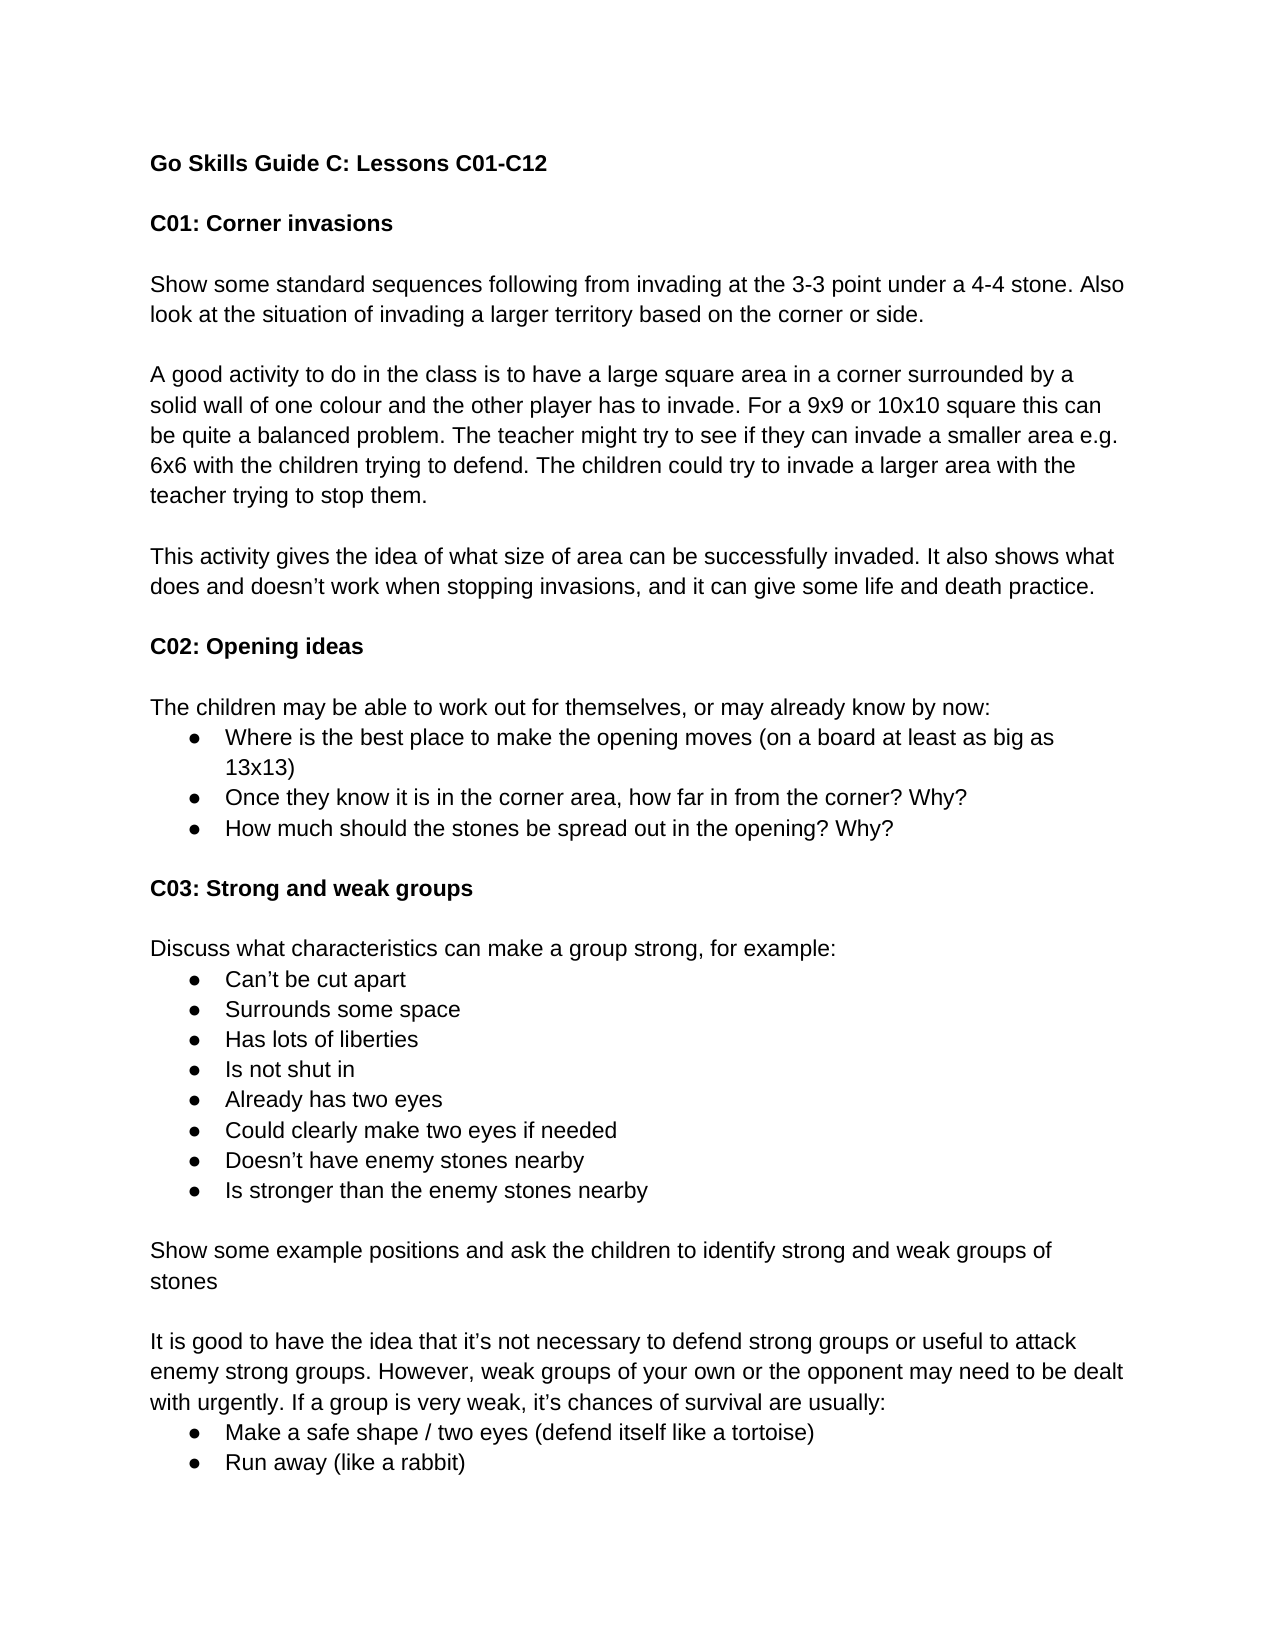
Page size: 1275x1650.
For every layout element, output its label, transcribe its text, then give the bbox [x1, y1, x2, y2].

list How much should the stones be spread out in the opening? Why? [187, 814, 1125, 841]
text A good activity to do in the class is to have a large square area in a corner surrounded by a solid wall of one colour and the other player has to invade. For a 9x9 or 10x10 square this can be quite a balanced problem. The teacher might try to see if they can invade a smaller area e.g. 6x6 with the children trying to defend. The children could try to invade a larger area with the teacher trying to stop them. [150, 361, 1125, 509]
text It is good to have the idea that it’s not necessary to defend strong groups or useful to attack enemy strong groups. However, weak groups of your own or the opponent may need to be dealt with urgently. If a group is very weak, it’s chances of survival are usually: [150, 1328, 1125, 1415]
list Surrounds some space [187, 996, 1125, 1022]
text C01: Corner invasions [150, 210, 1125, 237]
text Show some standard sequences following from invading at the 3-3 point under a 4-4 stone. Also look at the situation of invading a larger territory based on the corner or side. [150, 271, 1125, 327]
text C02: Opening ideas [150, 633, 1125, 660]
list Doesn’t have enemy stones nearby [187, 1147, 1125, 1173]
text This activity gives the idea of what size of area can be successfully invaded. It also shows what does and doesn’t work when stopping invasions, and it can give some life and death practice. [150, 543, 1125, 599]
list Once they know it is in the corner area, how far in from the corner? Why? [187, 784, 1125, 811]
list Where is the best place to make the opening moves (on a board at least as big as 13x13) [187, 724, 1125, 781]
list Run away (like a rabbit) [187, 1449, 1125, 1475]
text Discuss what characteristics can make a group strong, for example: [150, 935, 1125, 962]
list Is stronger than the enemy stones nearby [187, 1177, 1125, 1203]
list Could clearly make two eyes if needed [187, 1117, 1125, 1143]
list Is not shut in [187, 1056, 1125, 1083]
list Already has two eyes [187, 1086, 1125, 1113]
list Can’t be cut apart [187, 966, 1125, 992]
list Has lots of liberties [187, 1026, 1125, 1052]
list Make a safe shape / two eyes (defend itself like a tortoise) [187, 1419, 1125, 1445]
text Go Skills Guide C: Lessons C01-C12 [150, 150, 1125, 176]
text The children may be able to work out for themselves, or may already know by now: [150, 694, 1125, 720]
text Show some example positions and ask the children to identify strong and weak groups of stones [150, 1237, 1125, 1294]
text C03: Strong and weak groups [150, 875, 1125, 901]
